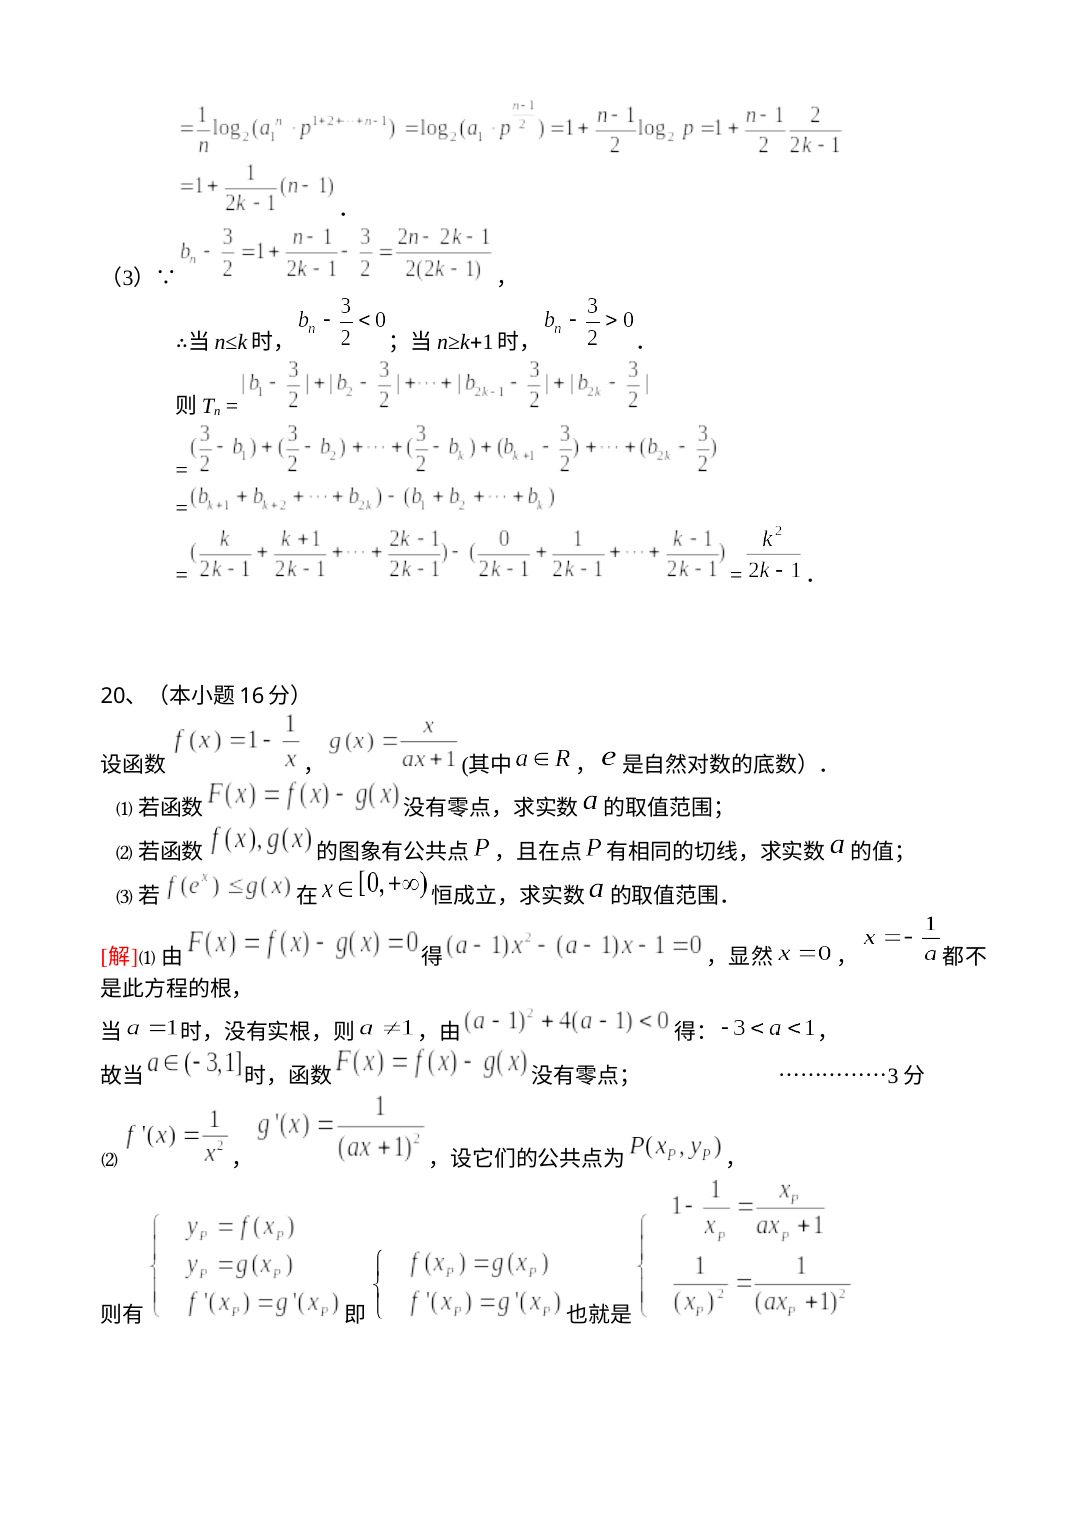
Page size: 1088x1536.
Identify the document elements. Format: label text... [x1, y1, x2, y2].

text 故当时，函数没有零点； ……………3分 [100, 1046, 987, 1090]
text ⑶若在恒成立，求实数的取值范围． [100, 866, 987, 909]
text = [100, 419, 987, 482]
text ⑴若函数没有零点，求实数的取值范围； [100, 778, 987, 822]
text 当时，没有实根，则，由得：， [101, 1002, 987, 1046]
text （3）∵， [100, 223, 987, 291]
text 设函数，(其中，是自然对数的底数）． [100, 709, 987, 778]
text [解]⑴由得，显然，都不是此方程的根， [100, 909, 987, 1002]
text ⑵，，设它们的公共点为， [100, 1090, 987, 1172]
text ==． [100, 520, 987, 588]
text ⑵若函数的图象有公共点，且在点有相同的切线，求实数的值； [100, 822, 987, 866]
text ． [100, 158, 987, 223]
text = [100, 482, 987, 520]
text 则有即也就是 [100, 1172, 987, 1329]
text 20、（本小题16分） [100, 678, 987, 709]
text 则Tn = [100, 355, 987, 419]
text ∴当n≤k时，；当n≥k1时，． [100, 291, 987, 355]
